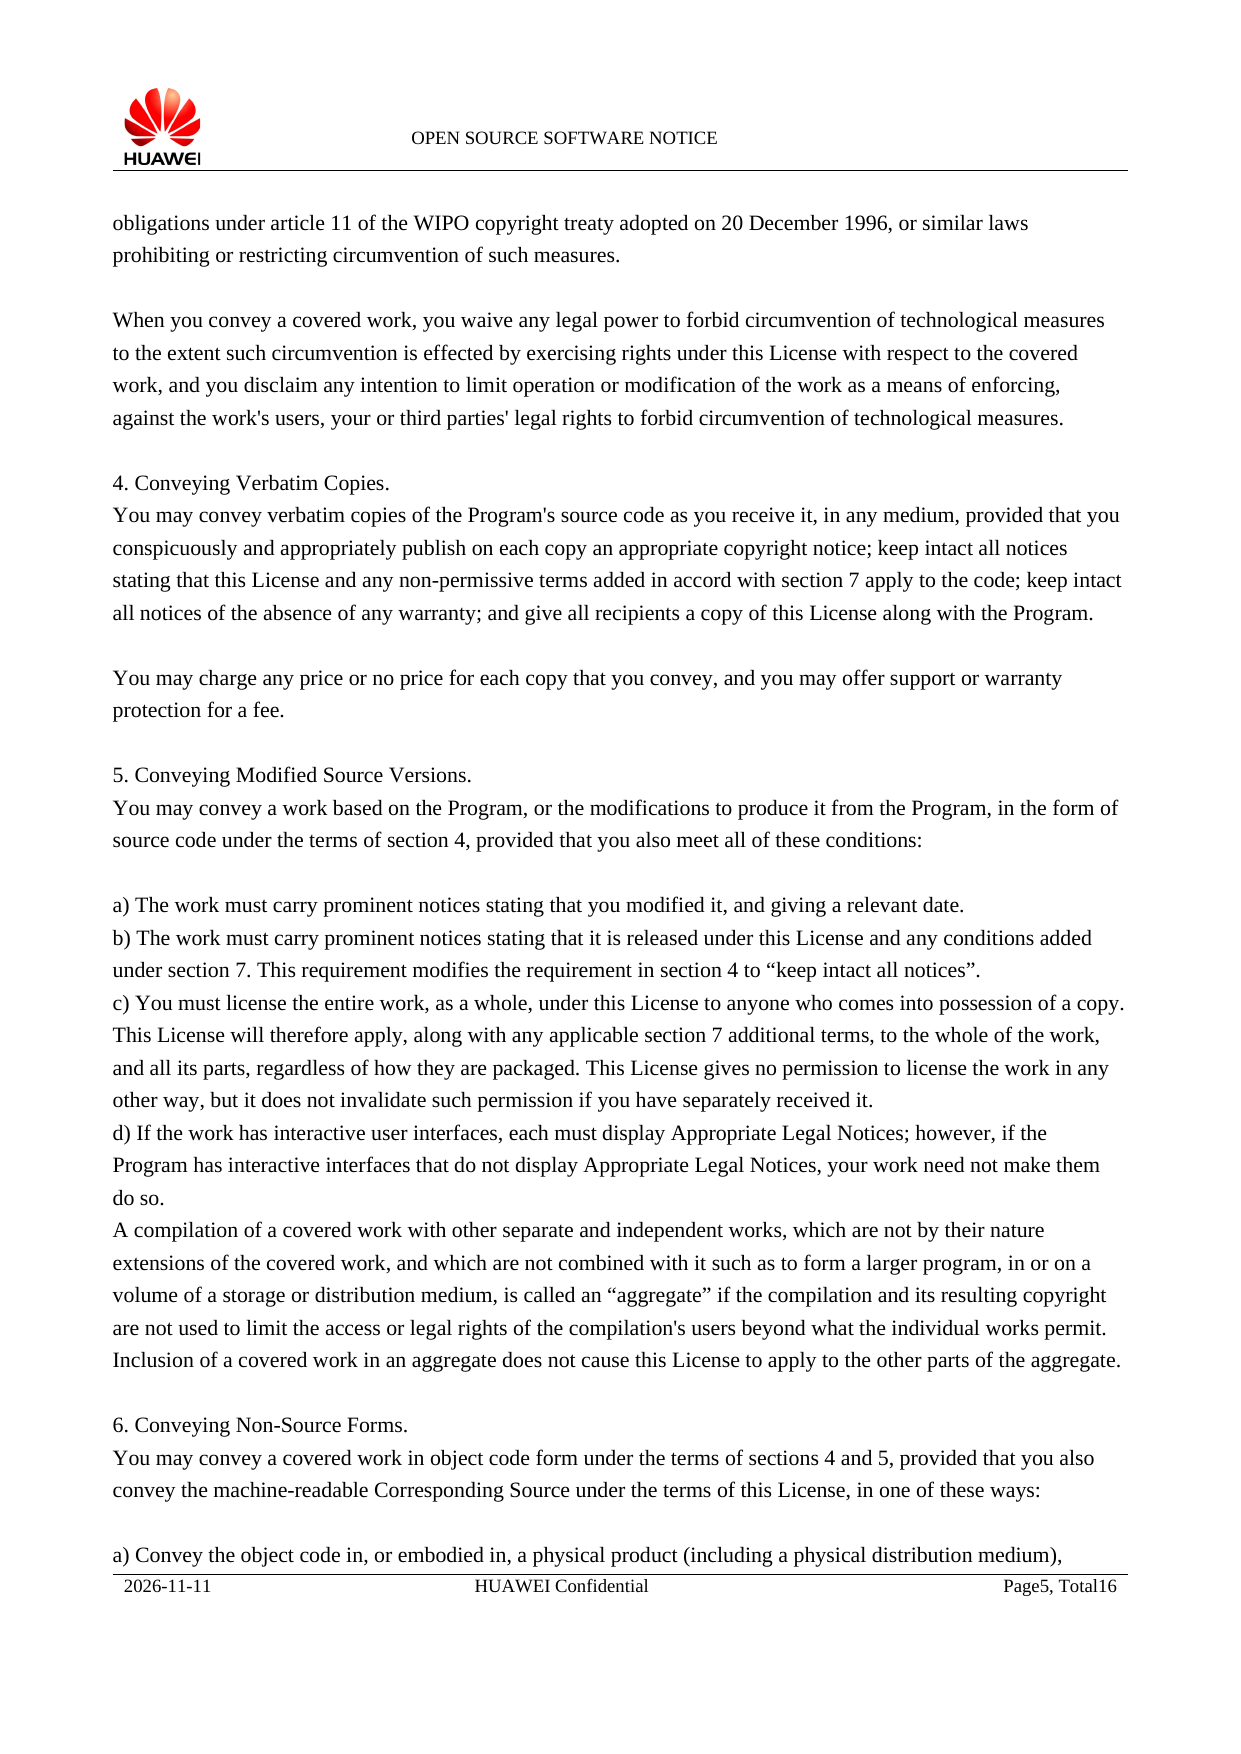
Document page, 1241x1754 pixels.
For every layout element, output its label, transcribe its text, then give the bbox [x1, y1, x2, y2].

picture [124, 88, 201, 165]
